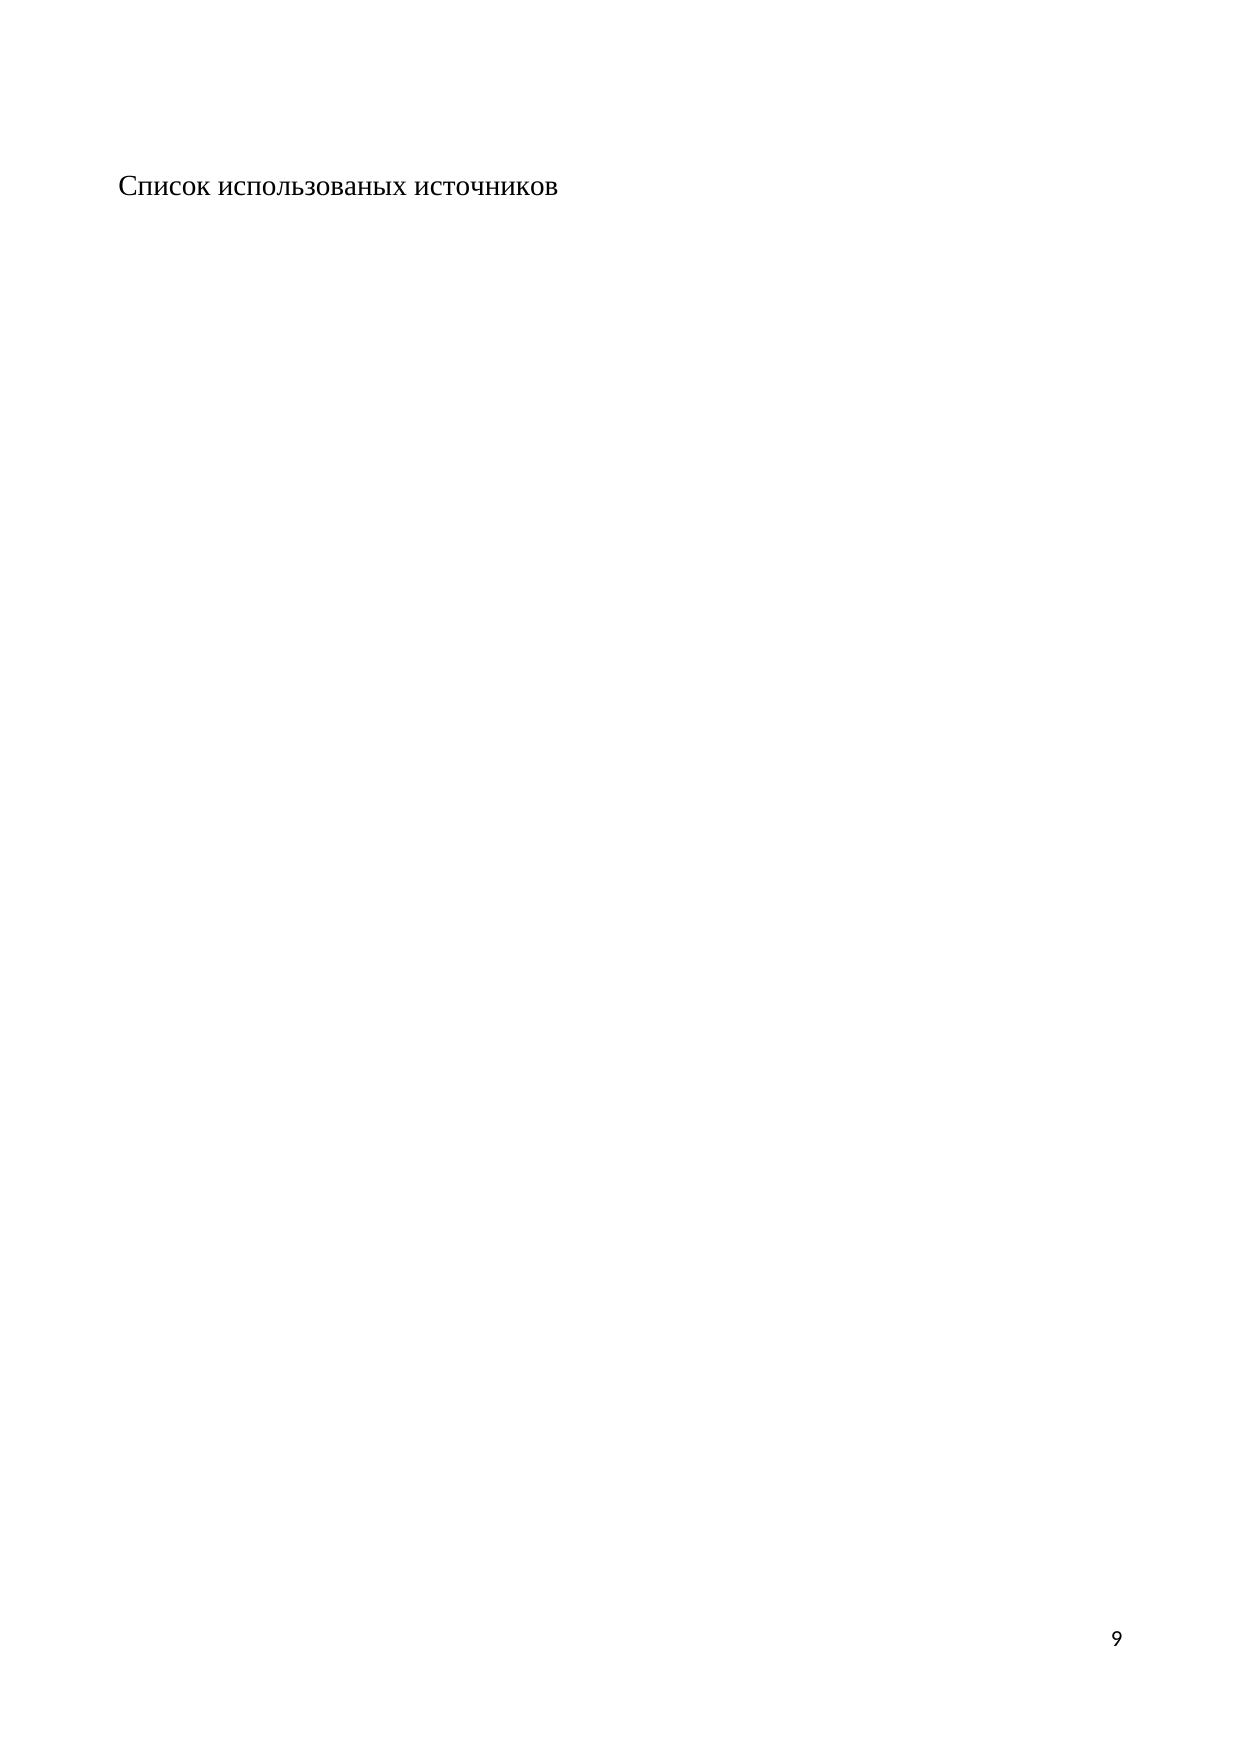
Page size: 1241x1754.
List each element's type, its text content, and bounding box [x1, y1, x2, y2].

text Список использованых источников [118, 168, 1122, 202]
